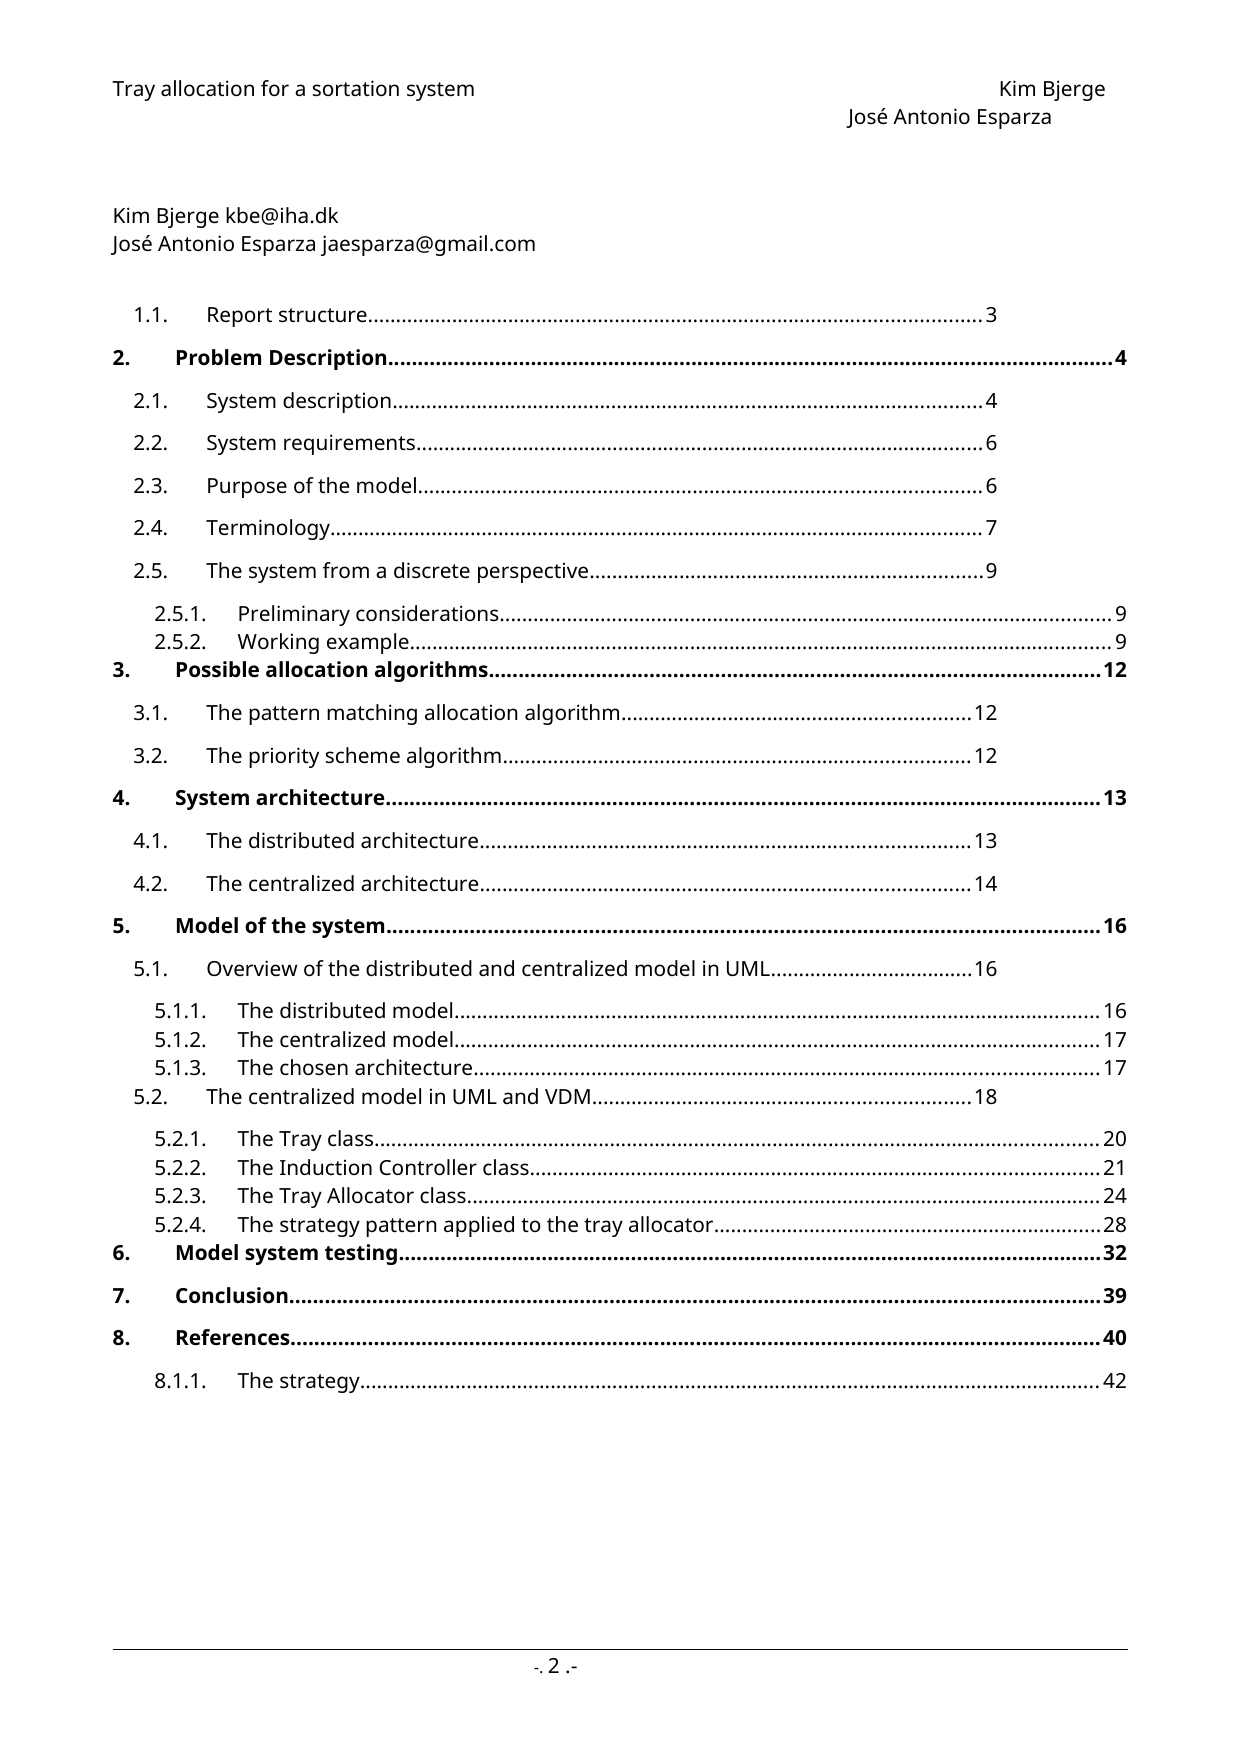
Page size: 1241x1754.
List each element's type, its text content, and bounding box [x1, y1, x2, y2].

text 8.1.1. The strategy 42 [154, 1366, 1128, 1394]
text 4. System architecture 13 [112, 783, 1128, 812]
text José Antonio Esparza jaesparza@gmail.com [112, 229, 1128, 258]
text 2.5.1. Preliminary considerations 9 [154, 599, 1128, 627]
text 4.1. The distributed architecture 13 [133, 826, 1128, 854]
text 2.5. The system from a discrete perspective 9 [133, 556, 1128, 584]
text 2.3. Purpose of the model 6 [133, 471, 1128, 499]
text 5.1.3. The chosen architecture 17 [154, 1053, 1128, 1082]
text 3. Possible allocation algorithms 12 [112, 656, 1128, 684]
text 2.4. Terminology 7 [133, 513, 1128, 542]
text 1.1. Report structure 3 [133, 301, 1128, 329]
text 5.2.3. The Tray Allocator class 24 [154, 1181, 1128, 1210]
text 5.1.2. The centralized model 17 [154, 1025, 1128, 1053]
text 2. Problem Description 4 [112, 343, 1128, 372]
text 5.2. The centralized model in UML and VDM 18 [133, 1082, 1128, 1110]
text 3.1. The pattern matching allocation algorithm 12 [133, 698, 1128, 727]
text 3.2. The priority scheme algorithm 12 [133, 741, 1128, 769]
text 4.2. The centralized architecture 14 [133, 869, 1128, 897]
text 2.5.2. Working example 9 [154, 627, 1128, 656]
text 5.1.1. The distributed model 16 [154, 996, 1128, 1025]
text 2.2. System requirements 6 [133, 428, 1128, 457]
text 5.2.1. The Tray class 20 [154, 1124, 1128, 1153]
text 8. References 40 [112, 1323, 1128, 1352]
text 5.2.2. The Induction Controller class 21 [154, 1153, 1128, 1181]
text 5.2.4. The strategy pattern applied to the tray allocator 28 [154, 1210, 1128, 1238]
text 7. Conclusion 39 [112, 1281, 1128, 1309]
text 2.1. System description 4 [133, 386, 1128, 414]
text 5.1. Overview of the distributed and centralized model in UML 16 [133, 954, 1128, 982]
text Kim Bjerge kbe@iha.dk [112, 201, 1128, 229]
text 6. Model system testing 32 [112, 1238, 1128, 1267]
text 5. Model of the system 16 [112, 911, 1128, 940]
